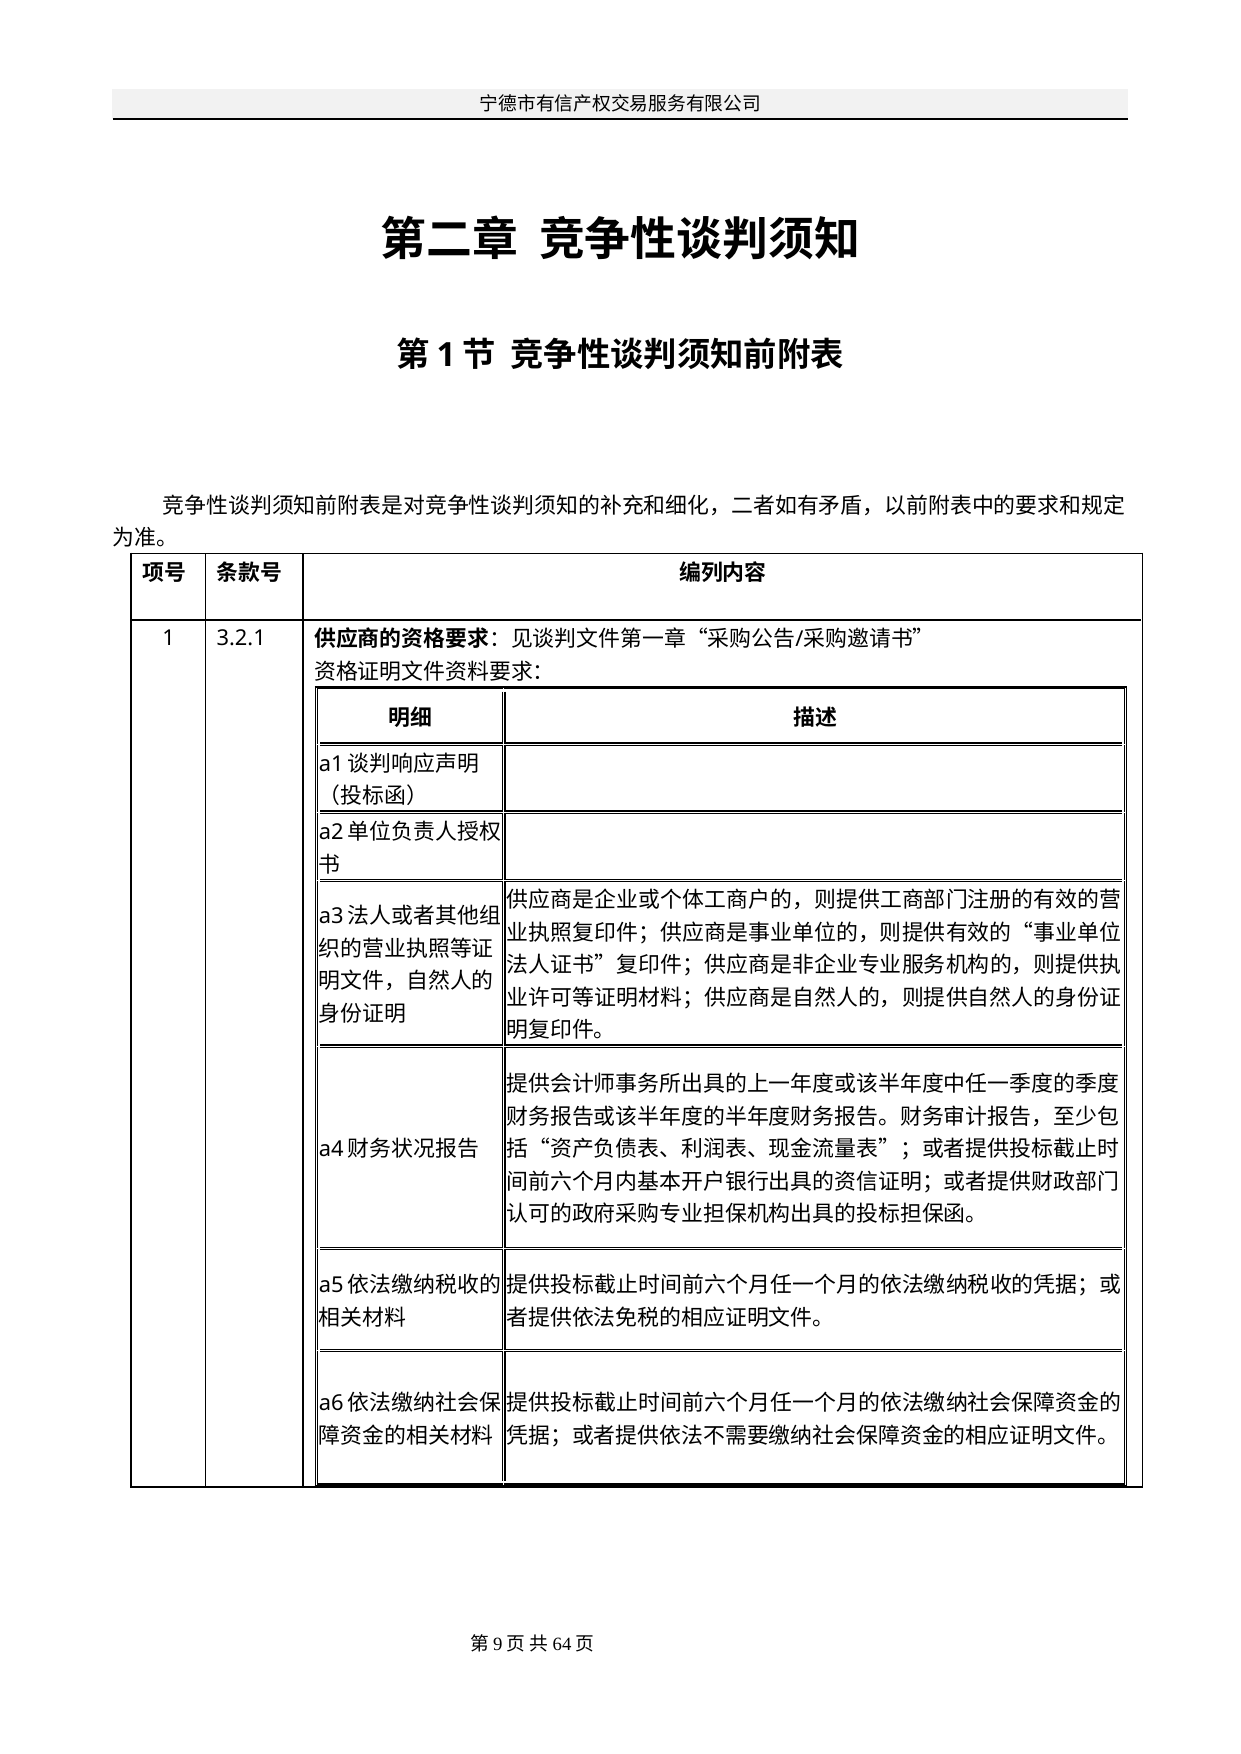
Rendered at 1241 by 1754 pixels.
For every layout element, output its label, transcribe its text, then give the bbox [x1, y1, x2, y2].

table_header 项号 [132, 554, 205, 619]
table_cell 3.2.1 [206, 621, 302, 1486]
table_cell 1 [132, 621, 205, 1486]
subtitle 第1节 竞争性谈判须知前附表 [112, 320, 1128, 385]
title 第二章 竞争性谈判须知 [112, 187, 1128, 284]
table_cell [304, 619, 1142, 1486]
text 竞争性谈判须知前附表是对竞争性谈判须知的补充和细化，二者如有矛盾，以前附表中的要求和规定为准。 [112, 487, 1128, 552]
table_header 条款号 [206, 554, 302, 619]
table_header 编列内容 [304, 554, 1142, 619]
